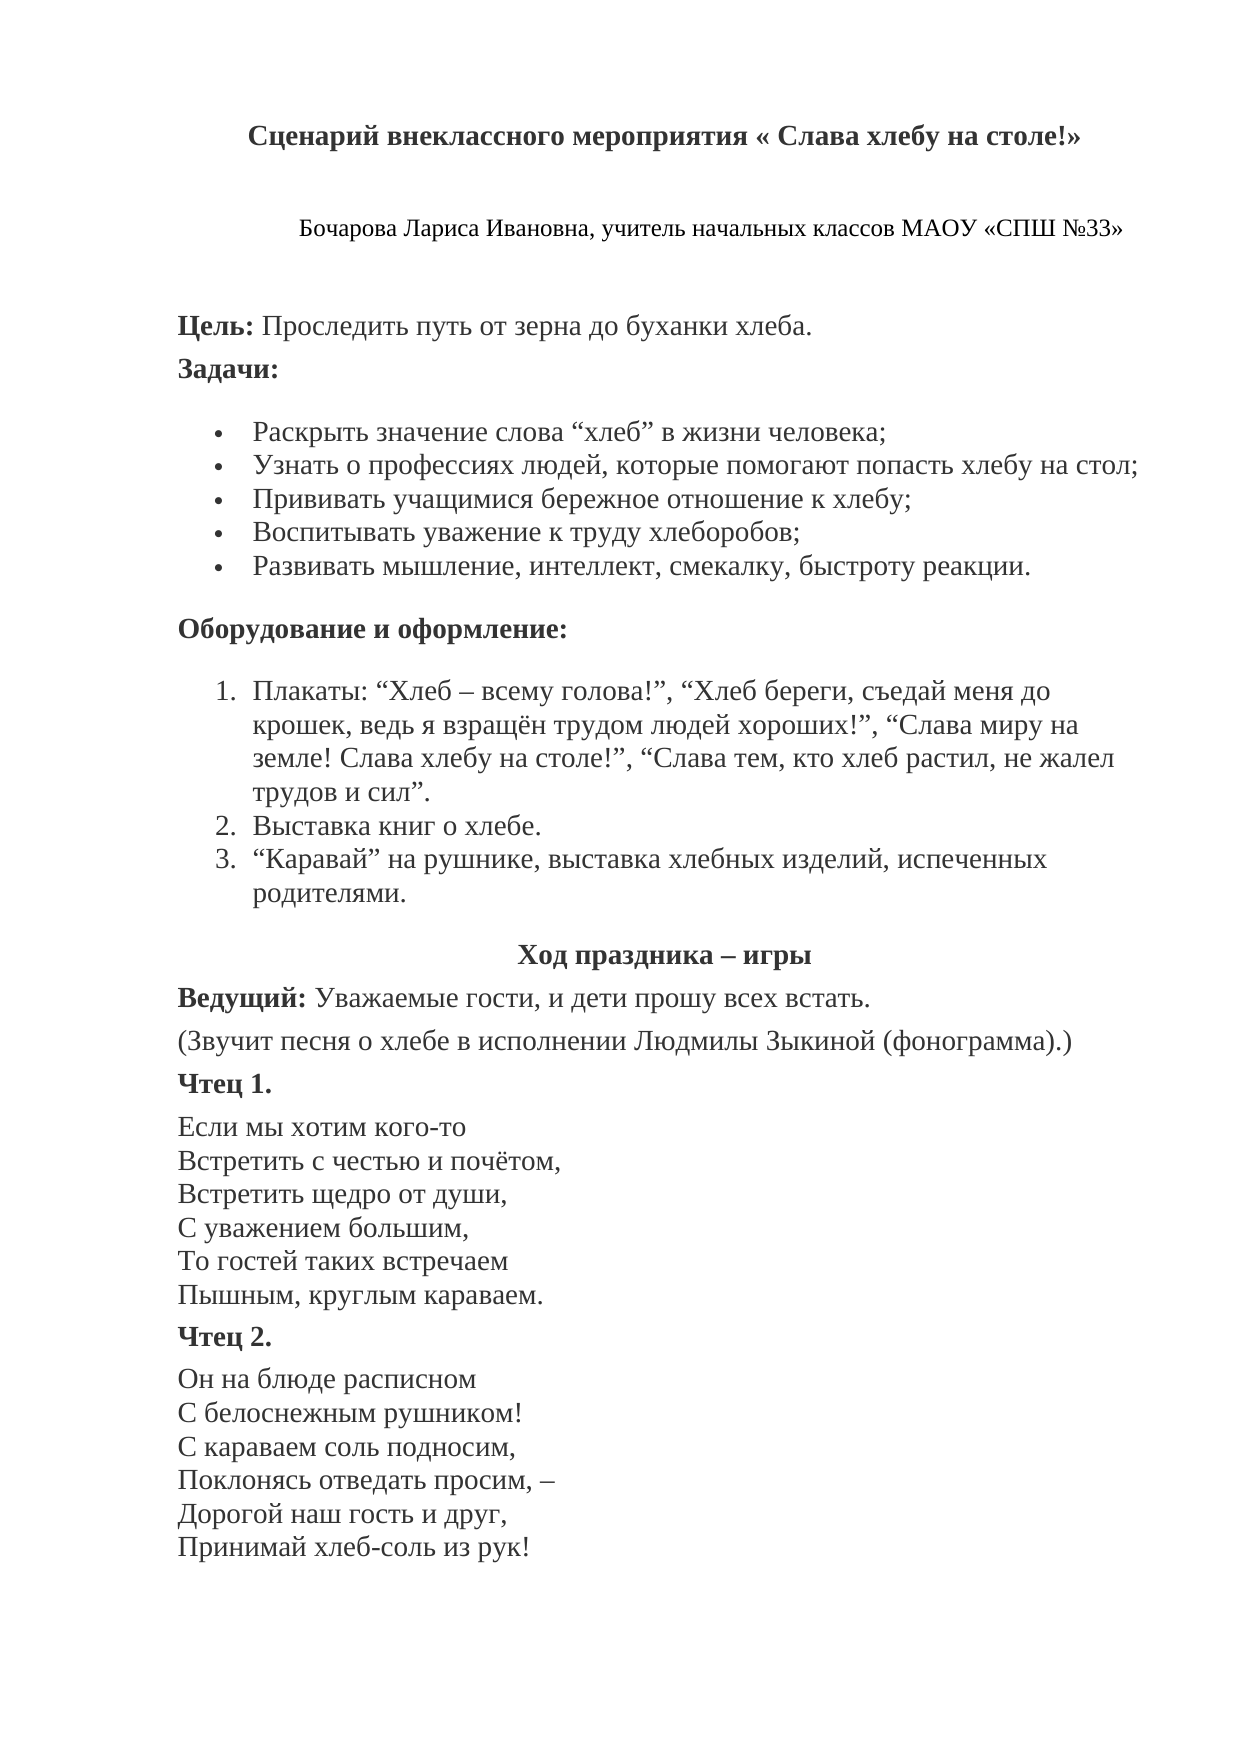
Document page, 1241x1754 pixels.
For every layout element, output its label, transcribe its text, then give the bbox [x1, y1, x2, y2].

list Раскрыть значение слова “хлеб” в жизни человека; [215, 414, 1152, 447]
text Чтец 1. [177, 1066, 1152, 1100]
list Прививать учащимися бережное отношение к хлебу; [215, 481, 1152, 514]
text Бочарова Лариса Ивановна, учитель начальных классов МАОУ «СПШ №33» [177, 213, 1152, 242]
list “Каравай” на рушнике, выставка хлебных изделий, испеченных родителями. [215, 841, 1152, 908]
list Узнать о профессиях людей, которые помогают попасть хлебу на стол; [215, 447, 1152, 481]
list Плакаты: “Хлеб – всему голова!”, “Хлеб береги, съедай меня до крошек, ведь я взращён трудом людей хороших!”, “Слава миру на земле! Слава хлебу на столе!”, “Слава тем, кто хлеб растил, не жалел трудов и сил”. [215, 673, 1152, 808]
text (Звучит песня о хлебе в исполнении Людмилы Зыкиной (фонограмма).) [177, 1023, 1152, 1057]
text Если мы хотим кого-то Встретить с честью и почётом, Встретить щедро от души, С уважением большим, То гостей таких встречаем Пышным, круглым караваем. [177, 1109, 1152, 1310]
text Цель: Проследить путь от зерна до буханки хлеба. [177, 308, 1152, 342]
text Чтец 2. [177, 1319, 1152, 1352]
text Ведущий: Уважаемые гости, и дети прошу всех встать. [177, 980, 1152, 1014]
list Выставка книг о хлебе. [215, 808, 1152, 841]
list Развивать мышление, интеллект, смекалку, быстроту реакции. [215, 548, 1152, 582]
text Оборудование и оформление: [177, 611, 1152, 644]
text Он на блюде расписном С белоснежным рушником! С караваем соль подносим, Поклонясь отведать просим, – Дорогой наш гость и друг, Принимай хлеб-соль из рук! [177, 1362, 1152, 1563]
text Задачи: [177, 351, 1152, 385]
list Воспитывать уважение к труду хлеборобов; [215, 514, 1152, 548]
text Ход праздника – игры [177, 937, 1152, 971]
text Сценарий внеклассного мероприятия « Слава хлебу на столе!» [177, 118, 1152, 152]
